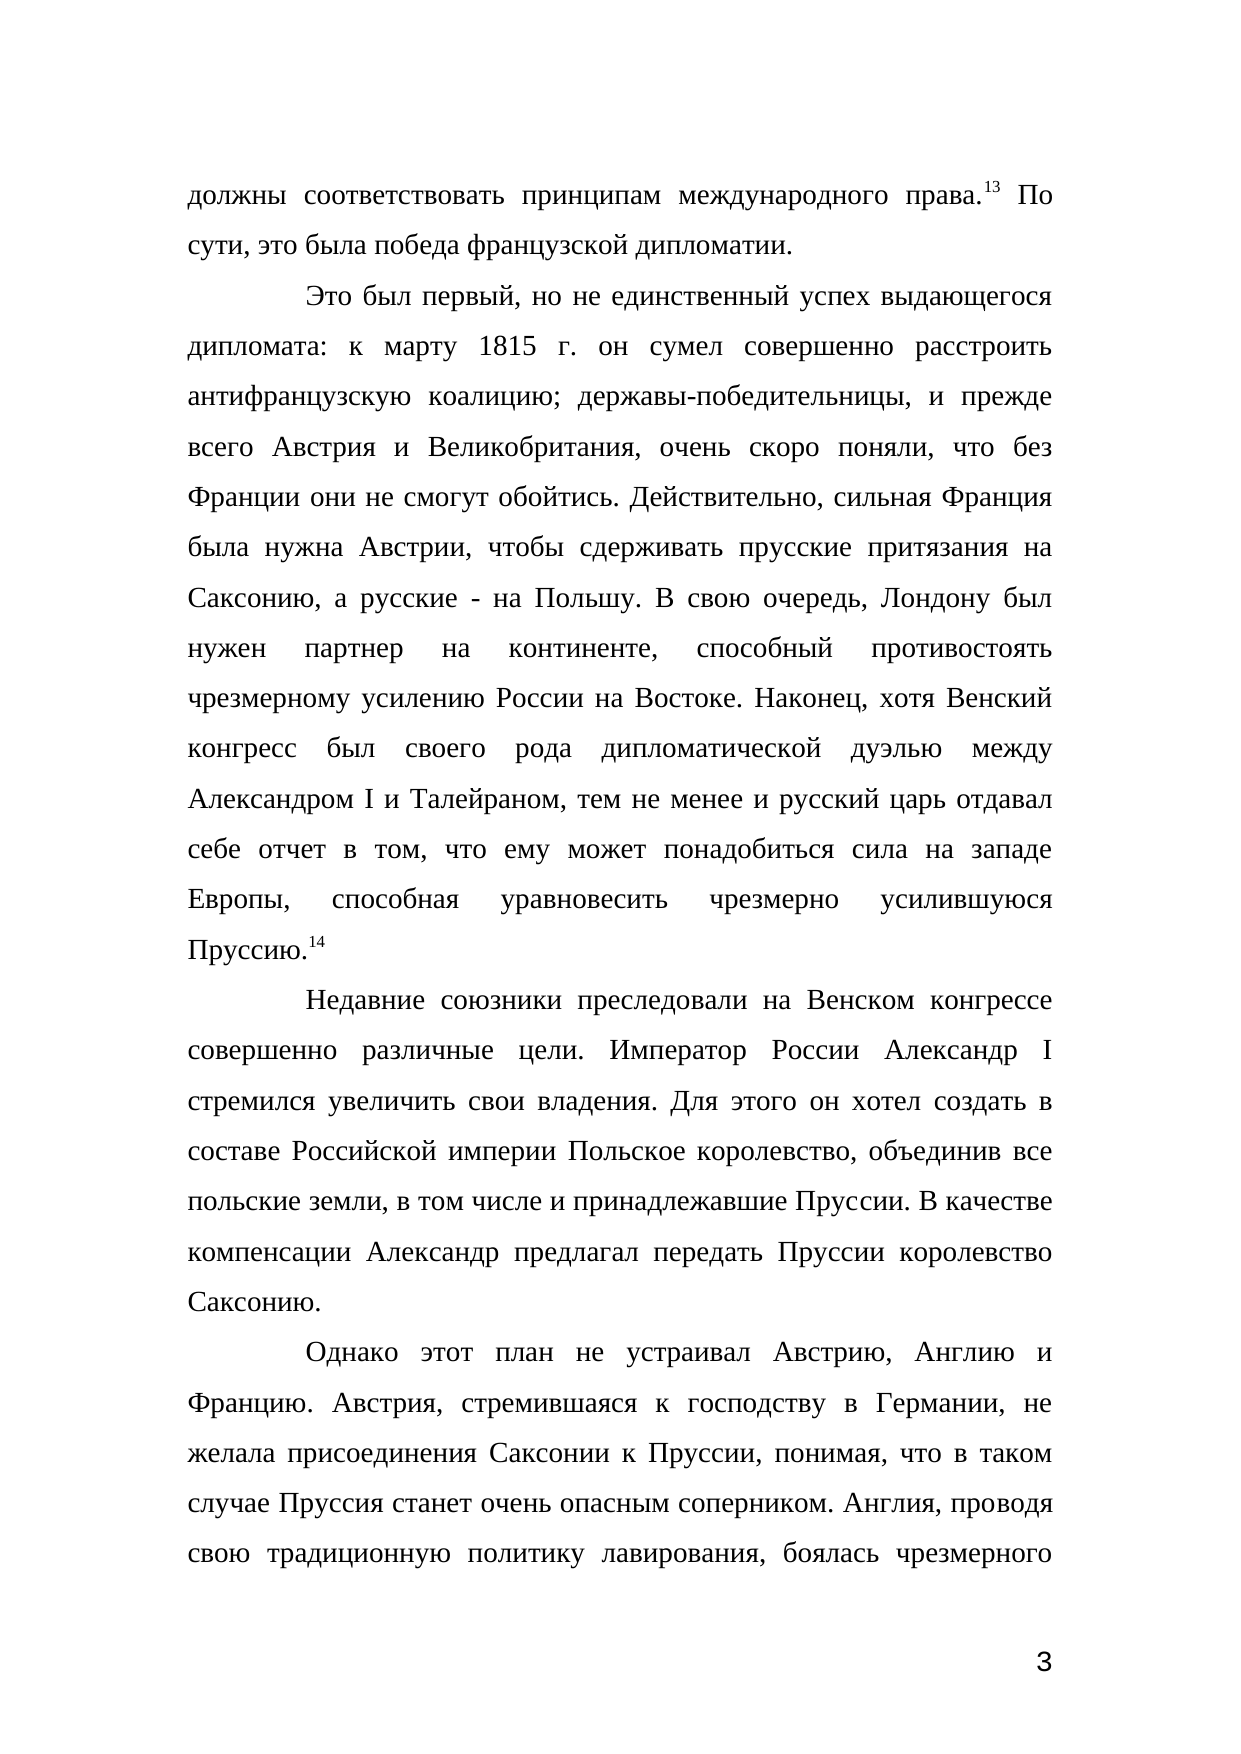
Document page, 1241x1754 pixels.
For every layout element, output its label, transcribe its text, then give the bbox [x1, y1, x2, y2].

text Это был первый, но не единственный успех выдающегося дипломата: к марту 1815 г. он сумел совершенно расстроить антифранцузскую коалицию; державы-победительницы, и прежде всего Австрия и Великобритания, очень скоро поняли, что без Франции они не смогут обойтись. Действительно, сильная Франция была нужна Австрии, чтобы сдерживать прусские притязания на Саксонию, а русские - на Польшу. В свою очередь, Лондону был нужен партнер на континенте, способный противостоять чрезмерному усилению России на Востоке. Наконец, хотя Венский конгресс был своего рода дипломатической дуэлью между Александром I и Талейраном, тем не менее и русский царь отдавал себе отчет в том, что ему может понадобиться сила на западе Европы, способная уравновесить чрезмерно усилившуюся Пруссию. [187, 278, 1053, 965]
text Недавние союзники преследовали на Венском конгрессе совершенно различные цели. Император России Александр I стремился увеличить свои владения. Для этого он хотел создать в составе Российской империи Польское королевство, объединив все польские земли, в том числе и принадлежавшие Пруссии. В качестве компенсации Александр предлагал передать Пруссии королевство Саксонию. [187, 982, 1053, 1318]
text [187, 1334, 1053, 1569]
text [187, 177, 1053, 261]
